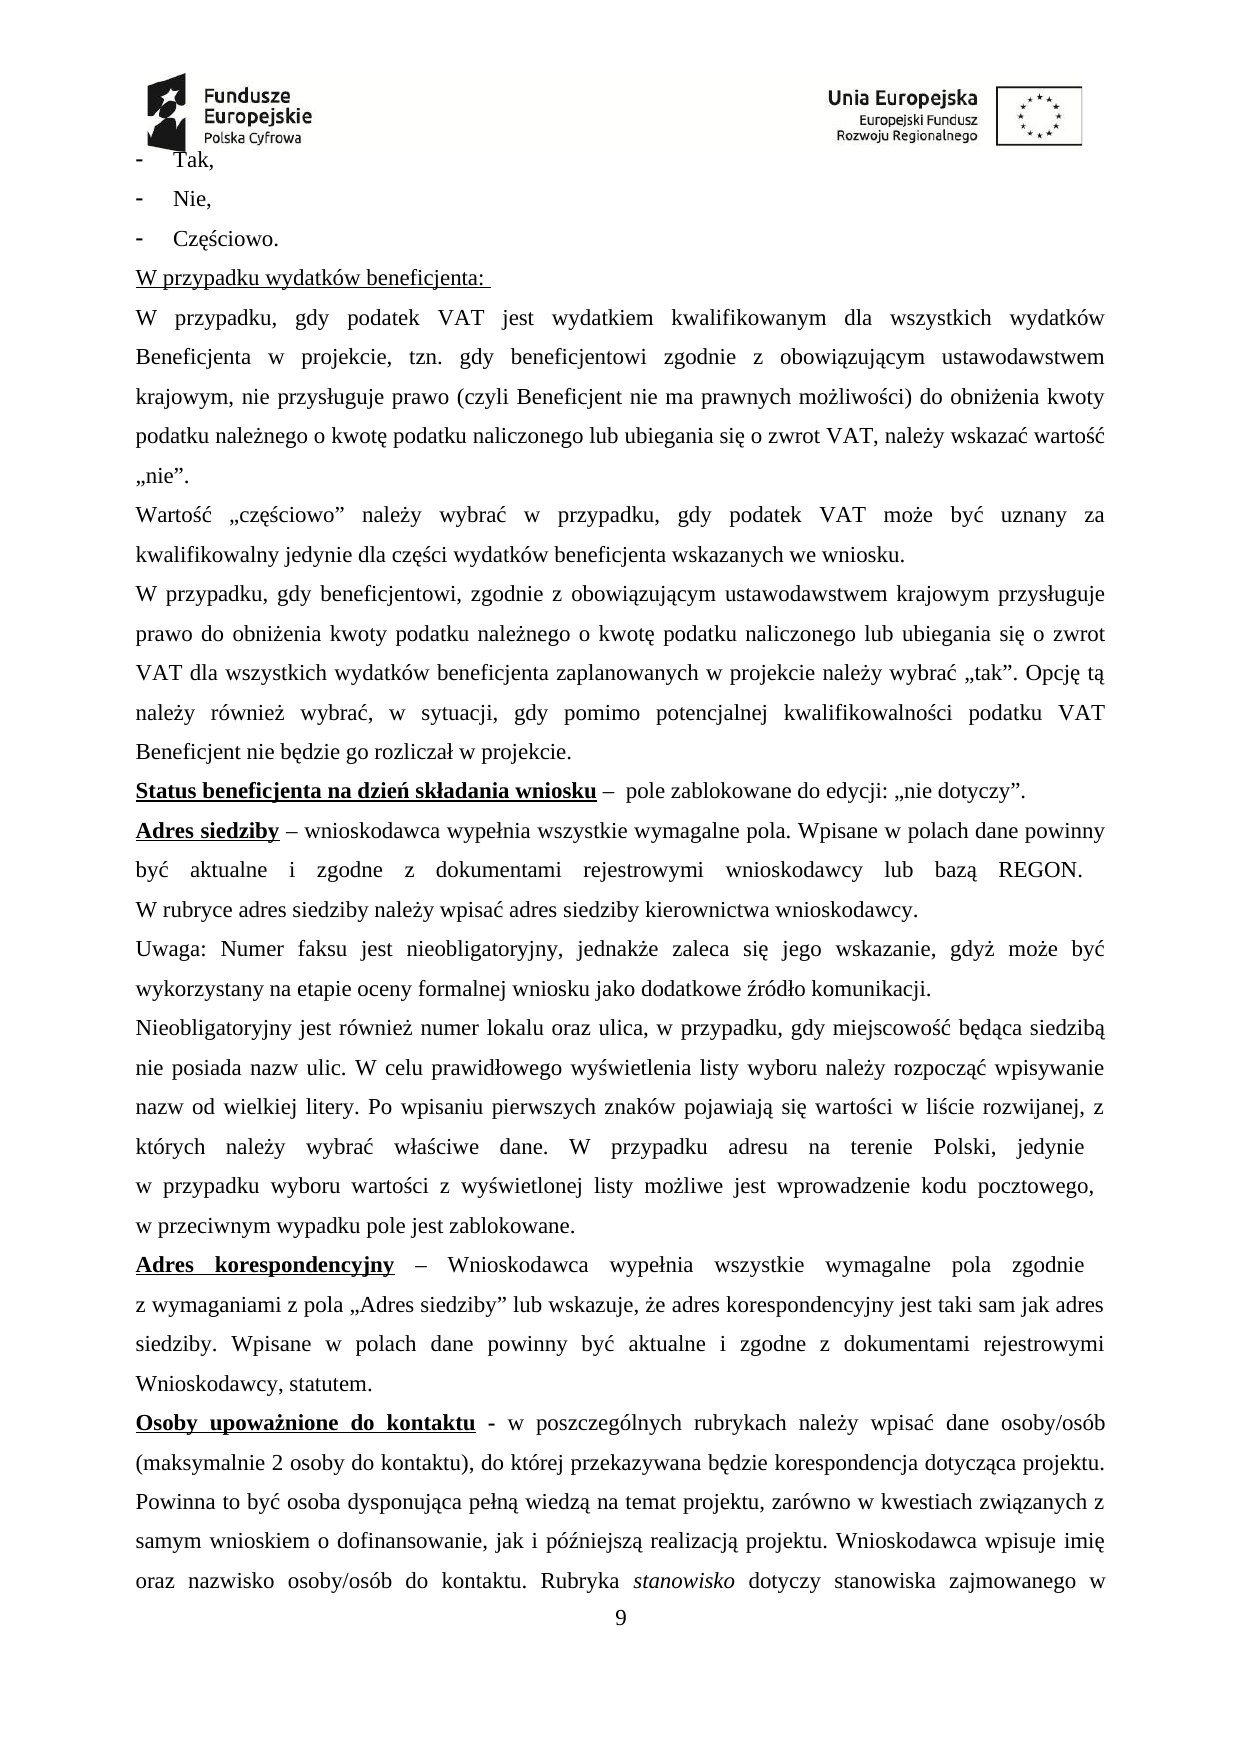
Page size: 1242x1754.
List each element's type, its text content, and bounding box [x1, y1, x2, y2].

picture [147, 73, 1083, 146]
list Nie, [135, 185, 1106, 212]
list Tak, [135, 146, 1106, 172]
text Wartość „częściowo” należy wybrać w przypadku, gdy podatek VAT może być uznany za kwalifikowalny jedynie dla części wydatków beneficjenta wskazanych we wniosku. [135, 501, 1106, 567]
text W przypadku wydatków beneficjenta: [135, 264, 1106, 291]
text Status beneficjenta na dzień składania wniosku – pole zablokowane do edycji: „nie dotyczy”. [135, 777, 1106, 804]
text Nieobligatoryjny jest również numer lokalu oraz ulica, w przypadku, gdy miejscowość będąca siedzibą nie posiada nazw ulic. W celu prawidłowego wyświetlenia listy wyboru należy rozpocząć wpisywanie nazw od wielkiej litery. Po wpisaniu pierwszych znaków pojawiają się wartości w liście rozwijanej, z których należy wybrać właściwe dane. W przypadku adresu na terenie Polski, jedynie w przypadku wyboru wartości z wyświetlonej listy możliwe jest wprowadzenie kodu pocztowego, w przeciwnym wypadku pole jest zablokowane. [135, 1014, 1106, 1238]
text W przypadku, gdy podatek VAT jest wydatkiem kwalifikowanym dla wszystkich wydatków Beneficjenta w projekcie, tzn. gdy beneficjentowi zgodnie z obowiązującym ustawodawstwem krajowym, nie przysługuje prawo (czyli Beneficjent nie ma prawnych możliwości) do obniżenia kwoty podatku należnego o kwotę podatku naliczonego lub ubiegania się o zwrot VAT, należy wskazać wartość „nie”. [135, 304, 1106, 488]
list Częściowo. [135, 225, 1106, 251]
text Adres korespondencyjny – Wnioskodawca wypełnia wszystkie wymagalne pola zgodnie z wymaganiami z pola „Adres siedziby” lub wskazuje, że adres korespondencyjny jest taki sam jak adres siedziby. Wpisane w polach dane powinny być aktualne i zgodne z dokumentami rejestrowymi Wnioskodawcy, statutem. [135, 1251, 1106, 1396]
text Adres siedziby – wnioskodawca wypełnia wszystkie wymagalne pola. Wpisane w polach dane powinny być aktualne i zgodne z dokumentami rejestrowymi wnioskodawcy lub bazą REGON. W rubryce adres siedziby należy wpisać adres siedziby kierownictwa wnioskodawcy. [135, 817, 1106, 922]
text Uwaga: Numer faksu jest nieobligatoryjny, jednakże zaleca się jego wskazanie, gdyż może być wykorzystany na etapie oceny formalnej wniosku jako dodatkowe źródło komunikacji. [135, 935, 1106, 1001]
text W przypadku, gdy beneficjentowi, zgodnie z obowiązującym ustawodawstwem krajowym przysługuje prawo do obniżenia kwoty podatku należnego o kwotę podatku naliczonego lub ubiegania się o zwrot VAT dla wszystkich wydatków beneficjenta zaplanowanych w projekcie należy wybrać „tak”. Opcję tą należy również wybrać, w sytuacji, gdy pomimo potencjalnej kwalifikowalności podatku VAT Beneficjent nie będzie go rozliczał w projekcie. [135, 580, 1106, 764]
